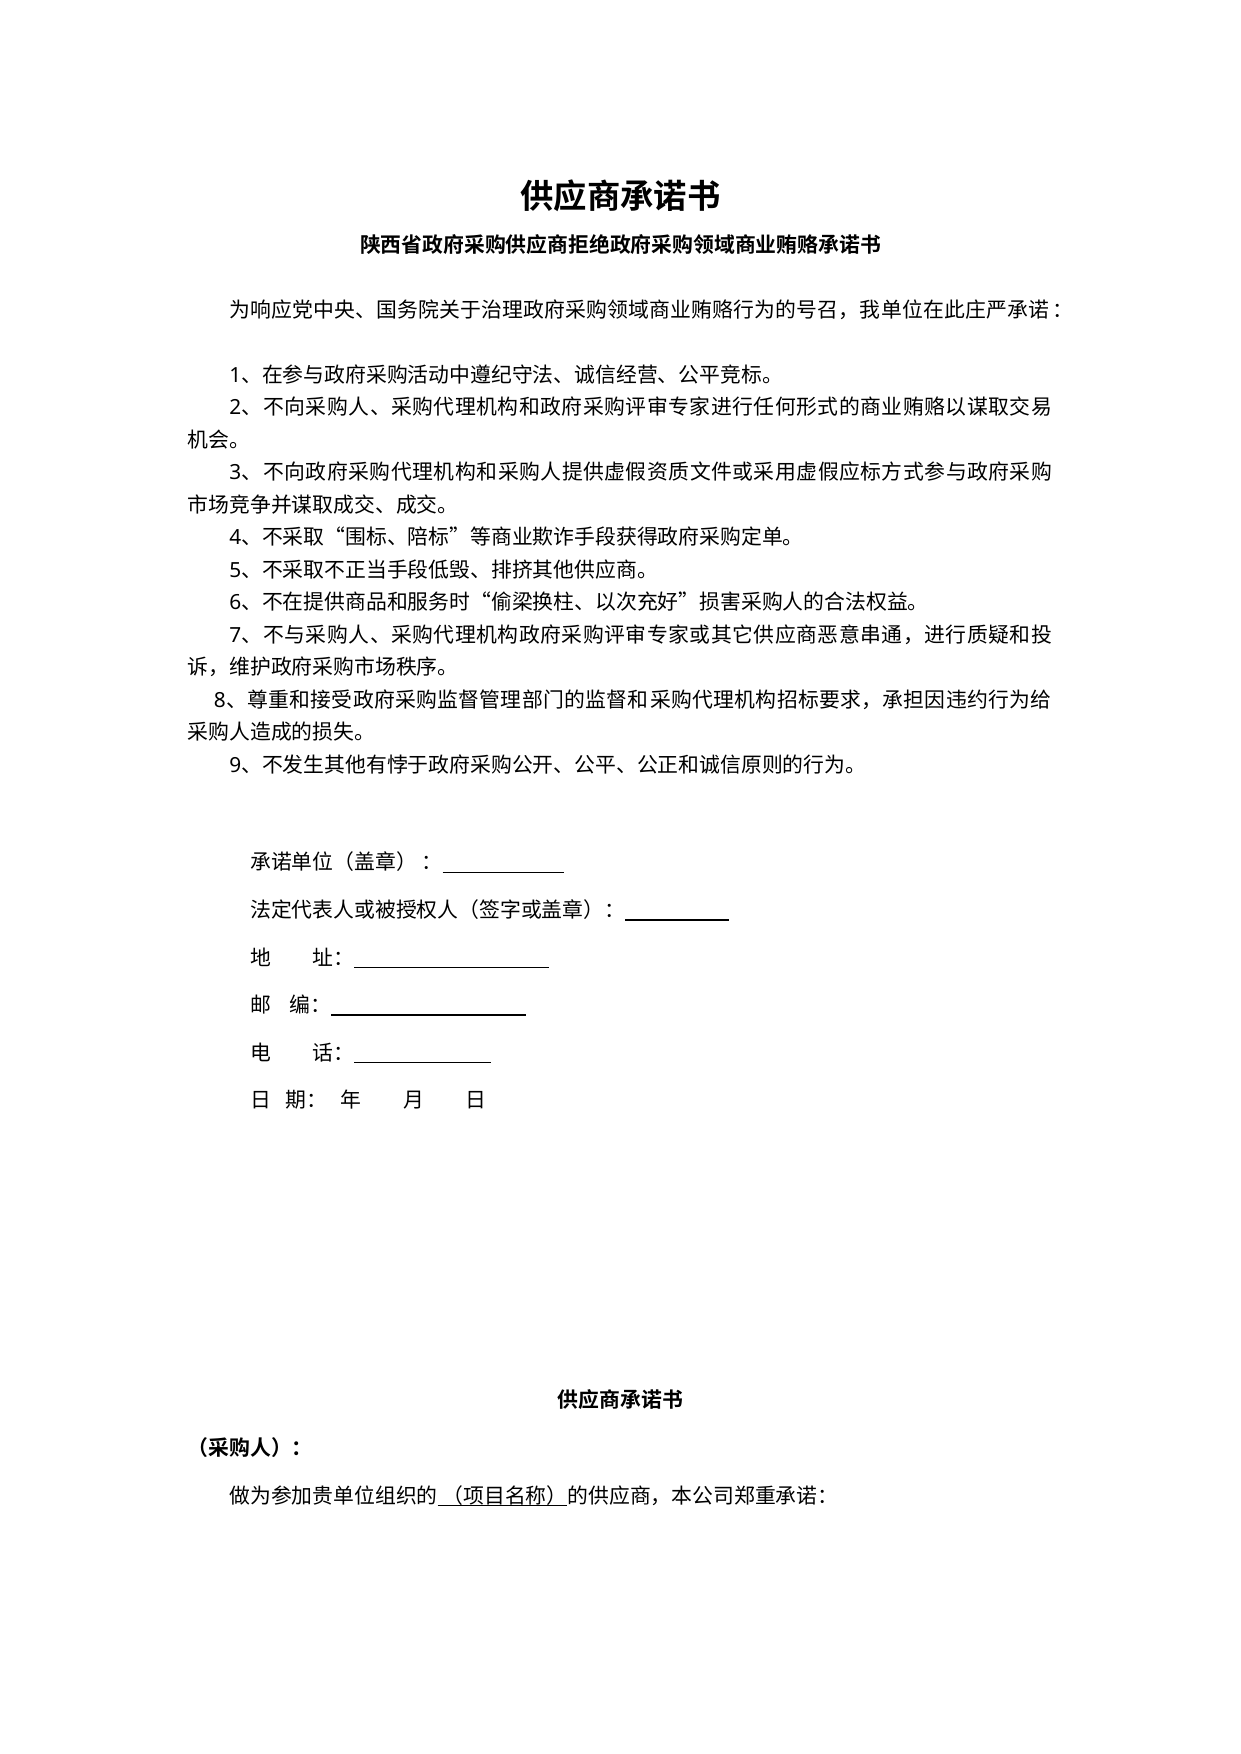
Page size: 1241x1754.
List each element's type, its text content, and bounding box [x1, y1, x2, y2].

text 8、尊重和接受政府采购监督管理部门的监督和采购代理机构招标要求，承担因违约行为给采购人造成的损失。 [187, 682, 1053, 747]
text 为响应党中央、国务院关于治理政府采购领域商业贿赂行为的号召，我单位在此庄严承诺： [187, 292, 1053, 357]
text 法定代表人或被授权人（签字或盖章）： [187, 892, 1053, 924]
text 做为参加贵单位组织的 （项目名称）的供应商，本公司郑重承诺： [187, 1478, 1053, 1510]
text 5、不采取不正当手段低毁、排挤其他供应商。 [187, 552, 1053, 584]
text 4、不采取“围标、陪标”等商业欺诈手段获得政府采购定单。 [187, 519, 1053, 552]
text 2、不向采购人、采购代理机构和政府采购评审专家进行任何形式的商业贿赂以谋取交易机会。 [187, 389, 1053, 454]
text 邮 编： [187, 987, 1053, 1020]
text 1、在参与政府采购活动中遵纪守法、诚信经营、公平竞标。 [187, 357, 1053, 389]
text 供应商承诺书 [187, 1383, 1053, 1415]
text （采购人）： [187, 1430, 1053, 1463]
text 日 期： 年 月 日 [187, 1082, 1053, 1115]
text 7、不与采购人、采购代理机构政府采购评审专家或其它供应商恶意串通，进行质疑和投诉，维护政府采购市场秩序。 [187, 617, 1053, 682]
text 电 话： [187, 1035, 1053, 1067]
text 陕西省政府采购供应商拒绝政府采购领域商业贿赂承诺书 [187, 227, 1053, 259]
text 承诺单位（盖章） ： [187, 844, 1053, 877]
text 地 址： [187, 940, 1053, 972]
text 6、不在提供商品和服务时“偷梁换柱、以次充好”损害采购人的合法权益。 [187, 584, 1053, 617]
text 9、不发生其他有悖于政府采购公开、公平、公正和诚信原则的行为。 [187, 747, 1053, 779]
text 3、不向政府采购代理机构和采购人提供虚假资质文件或采用虚假应标方式参与政府采购市场竞争并谋取成交、成交。 [187, 454, 1053, 519]
text 供应商承诺书 [187, 162, 1053, 227]
